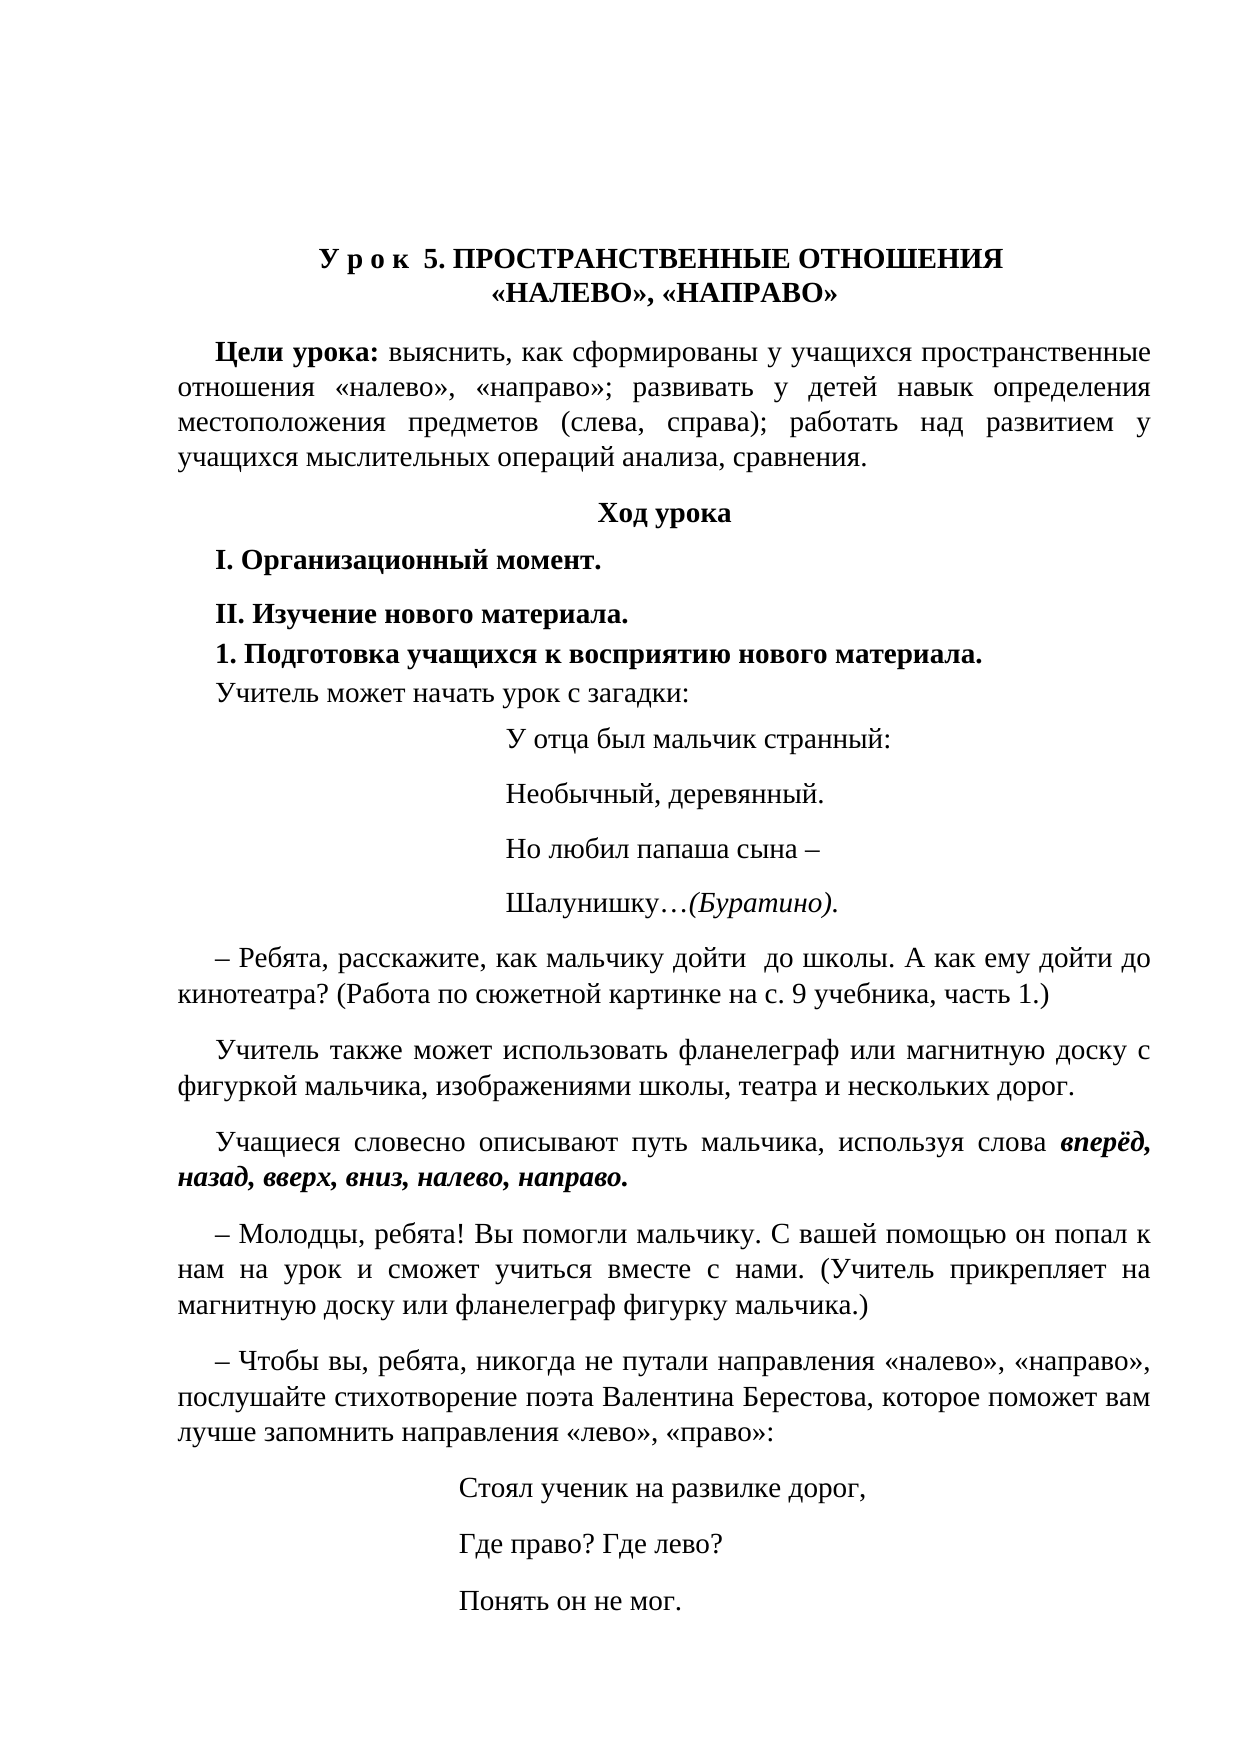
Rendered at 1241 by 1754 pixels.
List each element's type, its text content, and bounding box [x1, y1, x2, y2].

text Ход урока [177, 495, 1152, 529]
text I. Организационный момент. [177, 542, 1152, 575]
text У р о к 5. ПРОСТРАНСТВЕННЫЕ ОТНОШЕНИЯ «НАЛЕВО», «НАПРАВО» [177, 241, 1152, 308]
text Необычный, деревянный. [177, 776, 1152, 810]
text У отца был мальчик странный: [177, 721, 1152, 755]
text – Чтобы вы, ребята, никогда не путали направления «налево», «направо», послушайте стихотворение поэта Валентина Берестова, которое поможет вам лучше запомнить направления «лево», «право»: [177, 1343, 1152, 1448]
text Цели урока: выяснить, как сформированы у учащихся пространственные отношения «налево», «направо»; развивать у детей навык определения местоположения предметов (слева, справа); работать над развитием у учащихся мыслительных операций анализа, сравнения. [177, 334, 1152, 473]
text Понять он не мог. [177, 1583, 1152, 1616]
text Где право? Где лево? [177, 1527, 1152, 1560]
text II. Изучение нового материала. [177, 596, 1152, 630]
text – Молодцы, ребята! Вы помогли мальчику. С вашей помощью он попал к нам на урок и сможет учиться вместе с нами. (Учитель прикрепляет на магнитную доску или фланелеграф фигурку мальчика.) [177, 1216, 1152, 1320]
text Но любил папаша сына – [177, 831, 1152, 864]
text 1. Подготовка учащихся к восприятию нового материала. [177, 637, 1152, 670]
text – Ребята, расскажите, как мальчику дойти до школы. А как ему дойти до кинотеатра? (Работа по сюжетной картинке на с. 9 учебника, часть 1.) [177, 940, 1152, 1009]
text Учитель может начать урок с загадки: [177, 675, 1152, 709]
text Учащиеся словесно описывают путь мальчика, используя слова вперёд, назад, вверх, вниз, налево, направо. [177, 1124, 1152, 1193]
text Учитель также может использовать фланелеграф или магнитную доску с фигуркой мальчика, изображениями школы, театра и нескольких дорог. [177, 1032, 1152, 1101]
text Шалунишку…(Буратино). [177, 886, 1152, 919]
text Стоял ученик на развилке дорог, [177, 1471, 1152, 1504]
